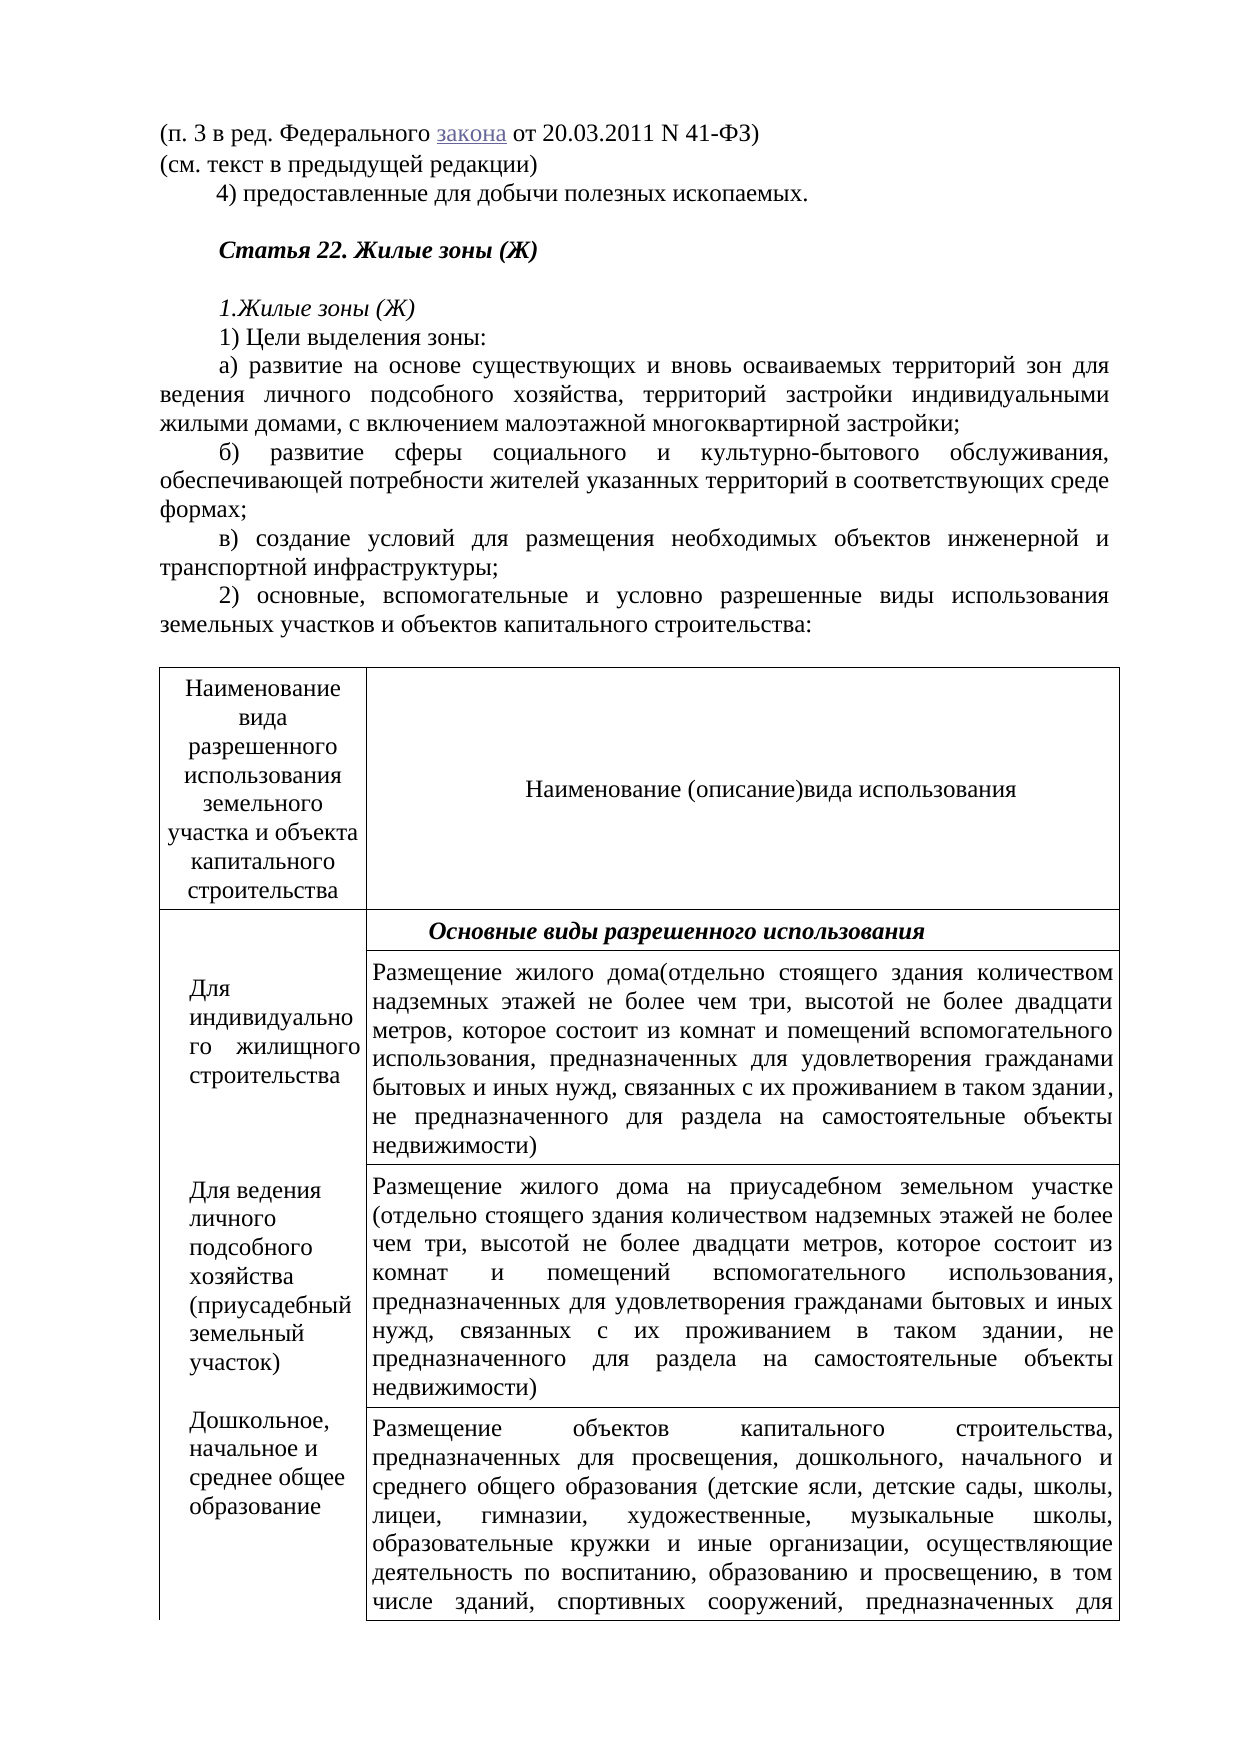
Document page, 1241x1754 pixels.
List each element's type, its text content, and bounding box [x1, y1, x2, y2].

table_header Наименование (описание)вида использования [367, 668, 1119, 909]
text Статья 22. Жилые зоны (Ж) [159, 235, 1110, 264]
table_cell Размещение жилого дома на приусадебном земельном участке (отдельно стоящего здания количеством надземных этажей не более чем три, высотой не более двадцати метров, которое состоит из комнат и помещений вспомогательного использования, предназначенных для удовлетворения гражданами бытовых и иных нужд, связанных с их проживанием в таком здании, не предназначенного для раздела на самостоятельные объекты недвижимости) [367, 1165, 1119, 1407]
text 1.Жилые зоны (Ж) [159, 293, 1110, 322]
text б) развитие сферы социального и культурно-бытового обслуживания, обеспечивающей потребности жителей указанных территорий в соответствующих среде формах; [159, 437, 1110, 523]
table_cell Основные виды разрешенного использования [367, 910, 1119, 950]
text 4) предоставленные для добычи полезных ископаемых. [159, 178, 1110, 207]
text 2) основные, вспомогательные и условно разрешенные виды использования земельных участков и объектов капитального строительства: [159, 580, 1110, 638]
table_header Наименование вида разрешенного использования земельного участка и объекта капитального строительства [160, 668, 366, 909]
table_cell Размещение жилого дома(отдельно стоящего здания количеством надземных этажей не более чем три, высотой не более двадцати метров, которое состоит из комнат и помещений вспомогательного использования, предназначенных для удовлетворения гражданами бытовых и иных нужд, связанных с их проживанием в таком здании, не предназначенного для раздела на самостоятельные объекты недвижимости) [367, 951, 1119, 1164]
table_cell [367, 1408, 1119, 1620]
text а) развитие на основе существующих и вновь осваиваемых территорий зон для ведения личного подсобного хозяйства, территорий застройки индивидуальными жилыми домами, c включением малоэтажной многоквартирной застройки; [159, 350, 1110, 437]
text 1) Цели выделения зоны: [159, 322, 1110, 350]
text (см. текст в предыдущей редакции) [159, 147, 1110, 178]
text в) создание условий для размещения необходимых объектов инженерной и транспортной инфраструктуры; [159, 523, 1110, 580]
table_cell Для индивидуального жилищного строительства Для ведения личного подсобного хозяйства (приусадебный земельный участок) Дошкольное, начальное и среднее общее образование Осуществление религиозных обрядов Административные здания организаций, обеспечивающих предостав-ление комму-нальных услуг Ведение садоводства Ведение огородничества Улично-дорожная сеть Благоустройст во территории Малоэтажная многоквартирная жилая застройка Ведение огородничества Ведение садоводства Для индивидуального жилищного строительства [160, 910, 366, 1620]
text (п. 3 в ред. Федерального закона от 20.03.2011 N 41-ФЗ) [159, 118, 1110, 147]
